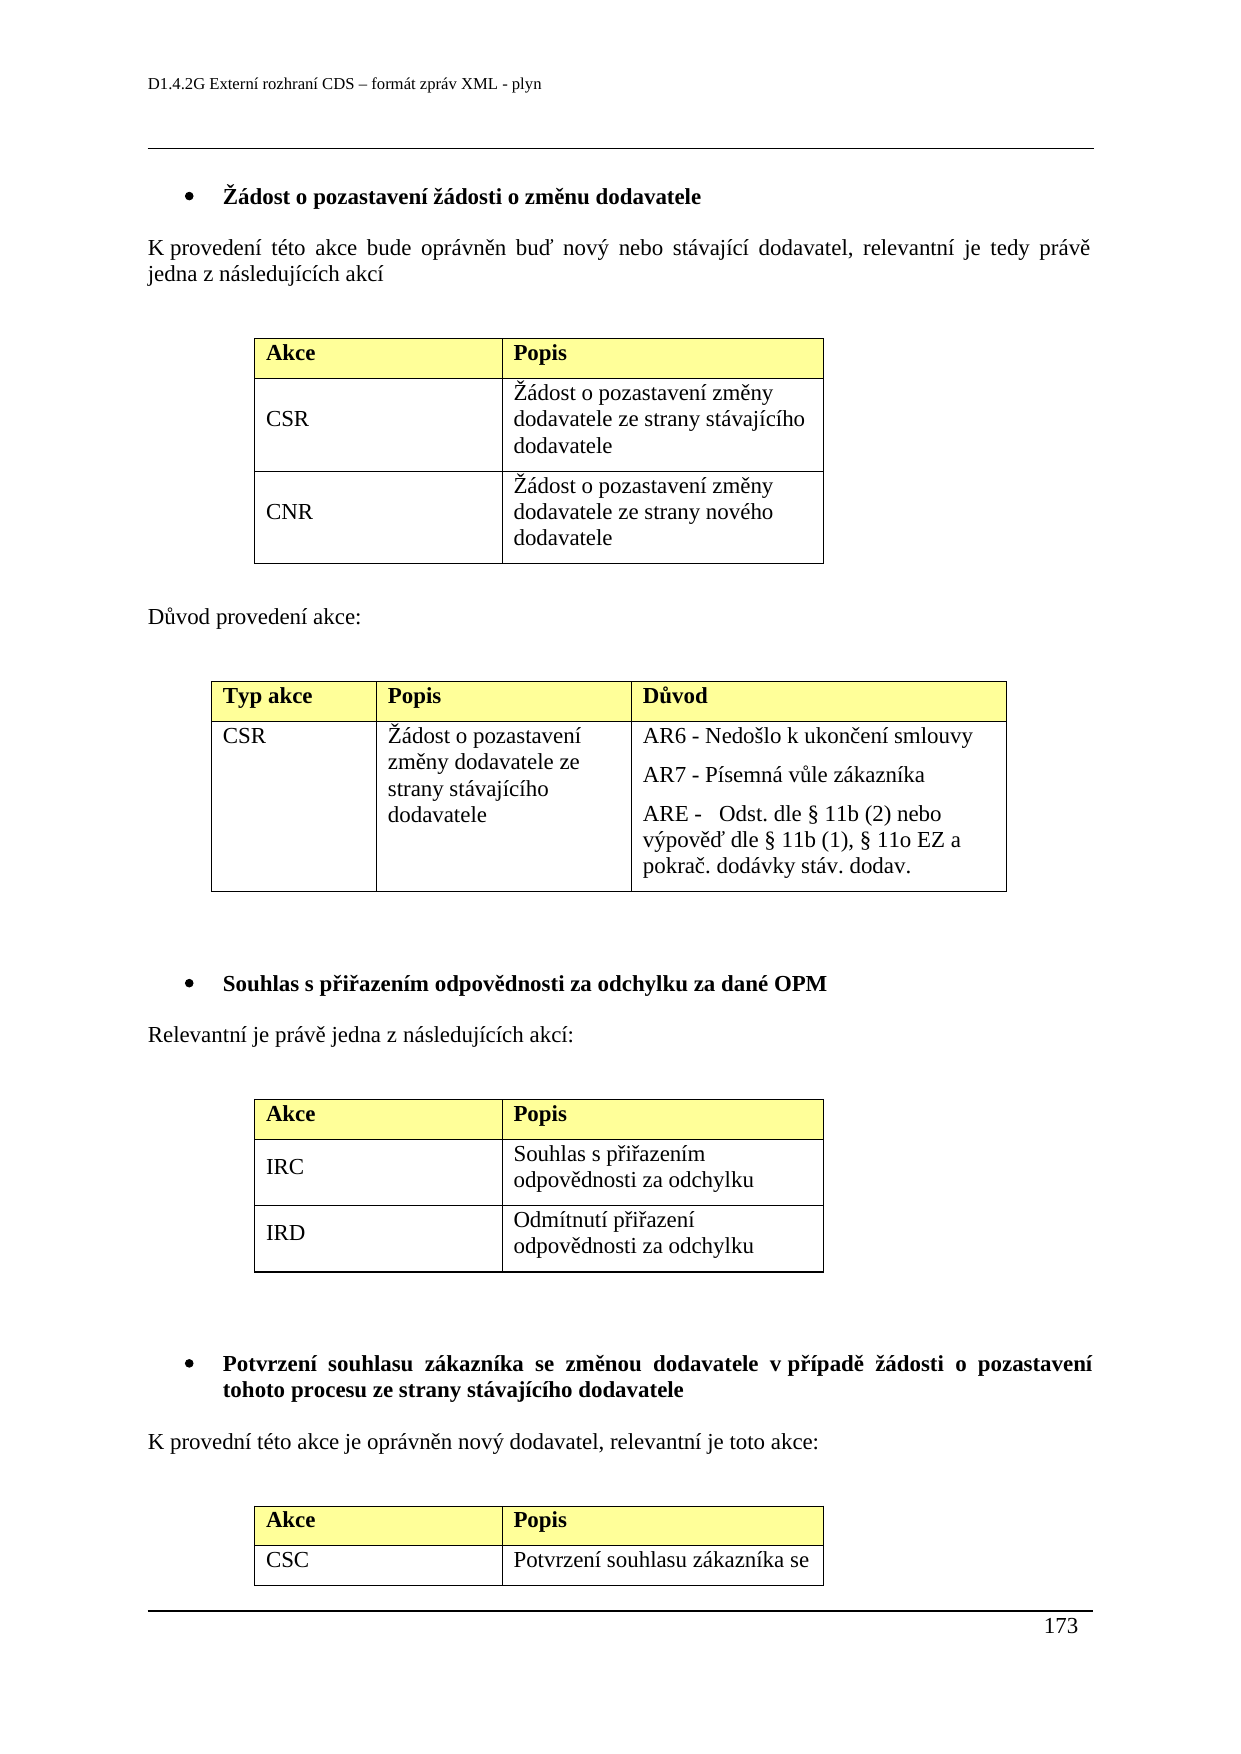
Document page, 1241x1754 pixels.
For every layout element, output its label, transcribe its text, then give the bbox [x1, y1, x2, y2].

text K provední této akce je oprávněn nový dodavatel, relevantní je toto akce: [148, 1428, 1092, 1454]
text Relevantní je právě jedna z následujících akcí: [148, 1021, 1092, 1048]
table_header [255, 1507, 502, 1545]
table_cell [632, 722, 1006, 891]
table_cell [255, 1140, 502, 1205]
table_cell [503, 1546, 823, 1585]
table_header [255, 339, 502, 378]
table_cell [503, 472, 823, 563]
list Žádost o pozastavení žádosti o změnu dodavatele [185, 183, 1092, 209]
text K provedení této akce bude oprávněn buď nový nebo stávající dodavatel, relevantní je tedy právě jedna z následujících akcí [148, 234, 1092, 287]
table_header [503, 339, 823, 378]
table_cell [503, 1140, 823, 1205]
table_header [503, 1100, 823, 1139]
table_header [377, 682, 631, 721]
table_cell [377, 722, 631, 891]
text Důvod provedení akce: [148, 603, 1092, 629]
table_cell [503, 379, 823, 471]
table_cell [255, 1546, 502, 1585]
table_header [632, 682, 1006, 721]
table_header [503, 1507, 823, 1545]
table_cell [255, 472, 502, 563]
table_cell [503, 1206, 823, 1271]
list Souhlas s přiřazením odpovědnosti za odchylku za dané OPM [185, 970, 1092, 996]
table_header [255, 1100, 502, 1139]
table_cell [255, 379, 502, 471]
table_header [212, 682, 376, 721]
list Potvrzení souhlasu zákazníka se změnou dodavatele v případě žádosti o pozastavení tohoto procesu ze strany stávajícího dodavatele [185, 1350, 1092, 1403]
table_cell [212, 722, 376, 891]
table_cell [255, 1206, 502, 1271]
